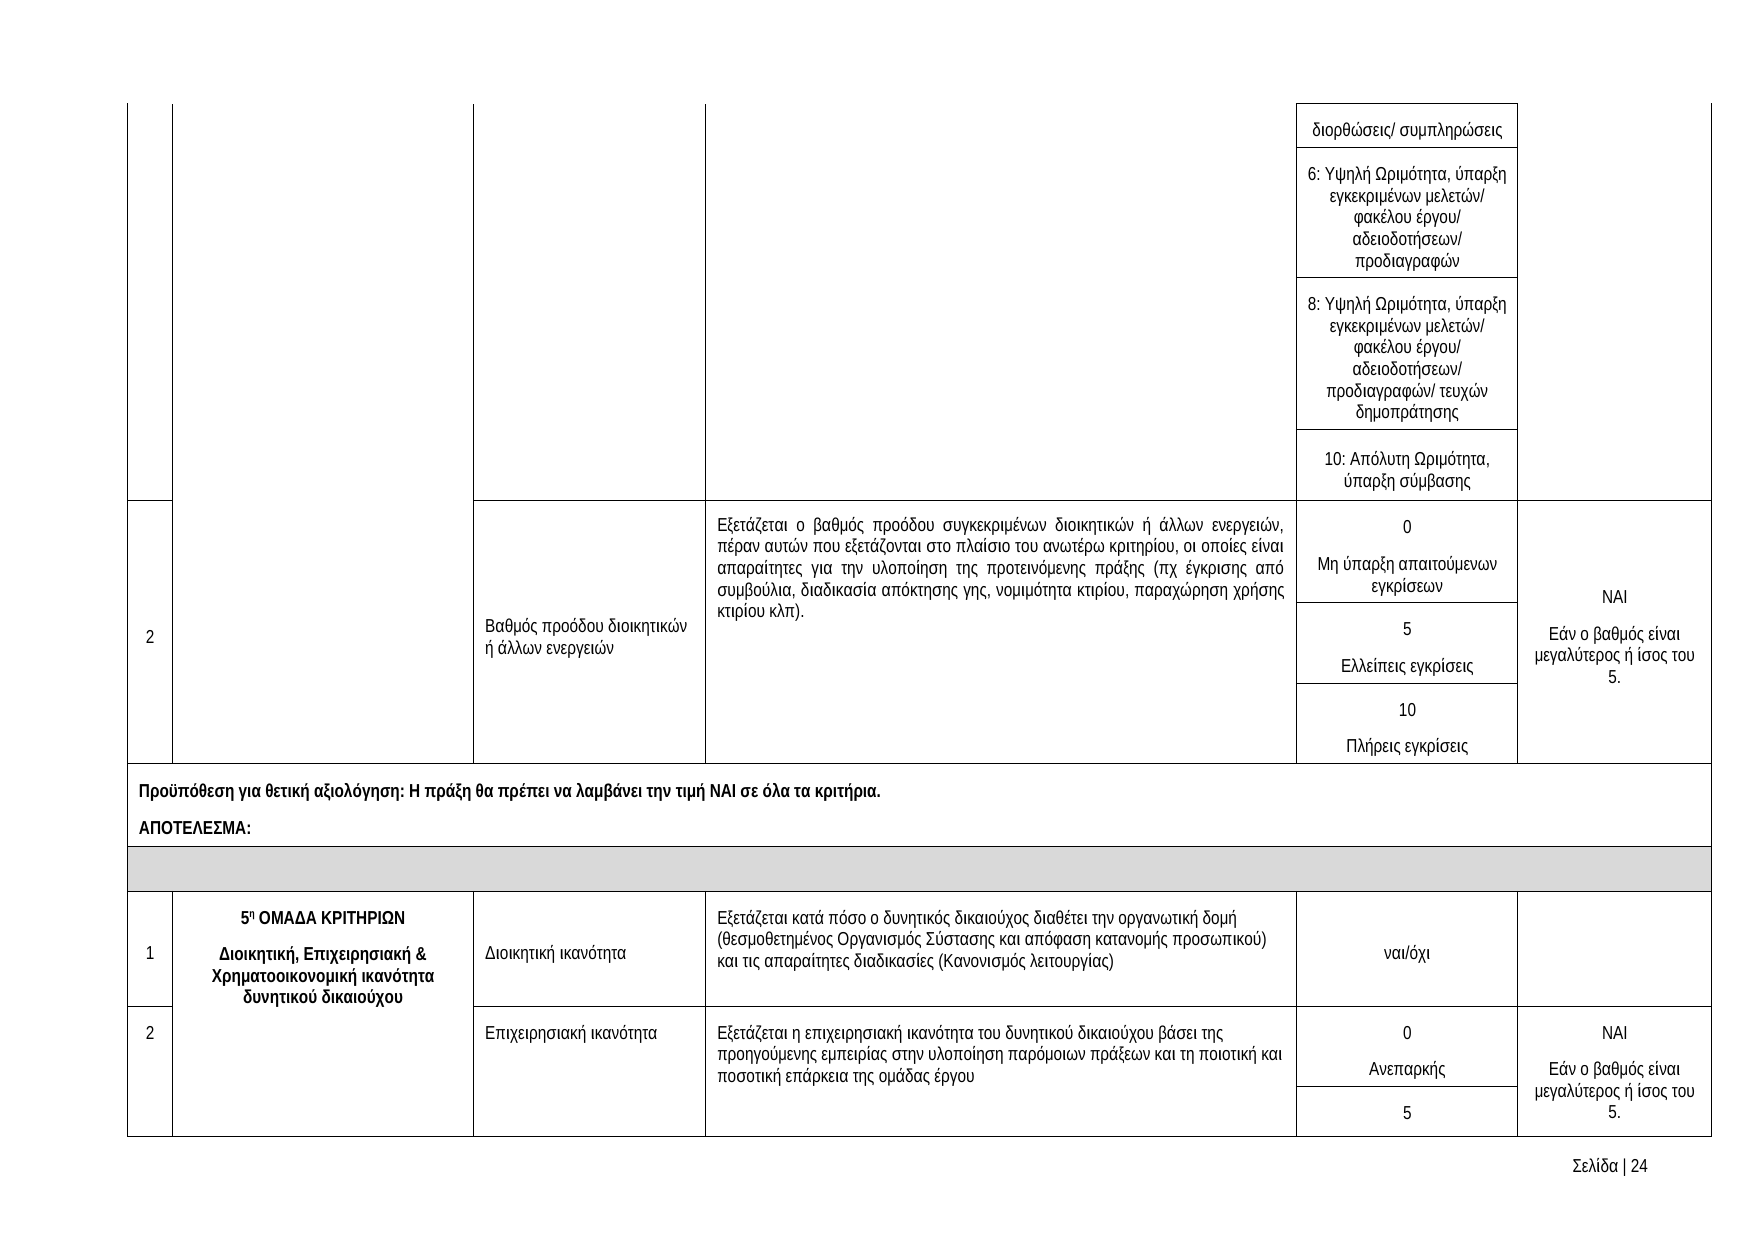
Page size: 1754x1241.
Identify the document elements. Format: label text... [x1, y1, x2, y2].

table_cell Εξετάζεται η επιχειρησιακή ικανότητα του δυνητικού δικαιούχου βάσει της προηγούμενης εμπειρίας στην υλοποίηση παρόμοιων πράξεων και τη ποιοτική και ποσοτική επάρκεια της ομάδας έργου [706, 1007, 1296, 1136]
table_cell Εξετάζεται ο βαθμός προόδου συγκεκριμένων διοικητικών ή άλλων ενεργειών, πέραν αυτών που εξετάζονται στο πλαίσιο του ανωτέρω κριτηρίου, οι οποίες είναι απαραίτητες για την υλοποίηση της προτεινόμενης πράξης (πχ έγκρισης από συμβούλια, διαδικασία απόκτησης γης, νομιμότητα κτιρίου, παραχώρηση χρήσης κτιρίου κλπ). [706, 501, 1296, 763]
table_cell 10 Πλήρεις εγκρίσεις [1297, 684, 1517, 763]
table_cell [128, 847, 1711, 891]
table_cell 8: Υψηλή Ωριμότητα, ύπαρξη εγκεκριμένων μελετών/ φακέλου έργου/ αδειοδοτήσεων/ προδιαγραφών/ τευχών δημοπράτησης [1297, 278, 1517, 429]
table_cell Εξετάζεται κατά πόσο ο δυνητικός δικαιούχος διαθέτει την οργανωτική δομή (θεσμοθετημένος Οργανισμός Σύστασης και απόφαση κατανομής προσωπικού) και τις απαραίτητες διαδικασίες (Κανονισμός λειτουργίας) [706, 892, 1296, 1006]
table_cell 0 Μη ύπαρξη απαιτούμενων εγκρίσεων [1297, 501, 1517, 602]
table_cell ΝΑΙ Εάν ο βαθμός είναι μεγαλύτερος ή ίσος του 5. [1518, 1007, 1711, 1136]
table_cell 0 Ανεπαρκής [1297, 1007, 1517, 1086]
table_cell Προϋπόθεση για θετική αξιολόγηση: Η πράξη θα πρέπει να λαμβάνει την τιμή ΝΑΙ σε όλα τα κριτήρια. ΑΠΟΤΕΛΕΣΜΑ: [128, 764, 1711, 846]
table_cell 2 [128, 1007, 172, 1136]
table_cell Βαθμός προόδου διοικητικών ή άλλων ενεργειών [474, 501, 705, 763]
table_cell ναι/όχι [1297, 892, 1517, 1006]
table_cell Διοικητική ικανότητα [474, 892, 705, 1006]
table_cell 5 Επαρκής [1297, 1087, 1517, 1136]
table_cell 10: Απόλυτη Ωριμότητα, ύπαρξη σύμβασης [1297, 430, 1517, 500]
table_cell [1297, 104, 1517, 147]
table_cell [1518, 892, 1711, 1006]
table_cell 5η ΟΜΑΔΑ ΚΡΙΤΗΡΙΩΝ Διοικητική, Επιχειρησιακή & Χρηματοοικονομική ικανότητα δυνητικού δικαιούχου [173, 892, 473, 1136]
table_cell Επιχειρησιακή ικανότητα [474, 1007, 705, 1136]
table_cell 2 [128, 501, 172, 763]
table_cell 6: Υψηλή Ωριμότητα, ύπαρξη εγκεκριμένων μελετών/ φακέλου έργου/ αδειοδοτήσεων/ προδιαγραφών [1297, 148, 1517, 277]
table_cell ΝΑΙ Εάν ο βαθμός είναι μεγαλύτερος ή ίσος του 5. [1518, 501, 1711, 763]
table_cell 1 [128, 892, 172, 1006]
table_cell 5 Ελλείπεις εγκρίσεις [1297, 603, 1517, 683]
